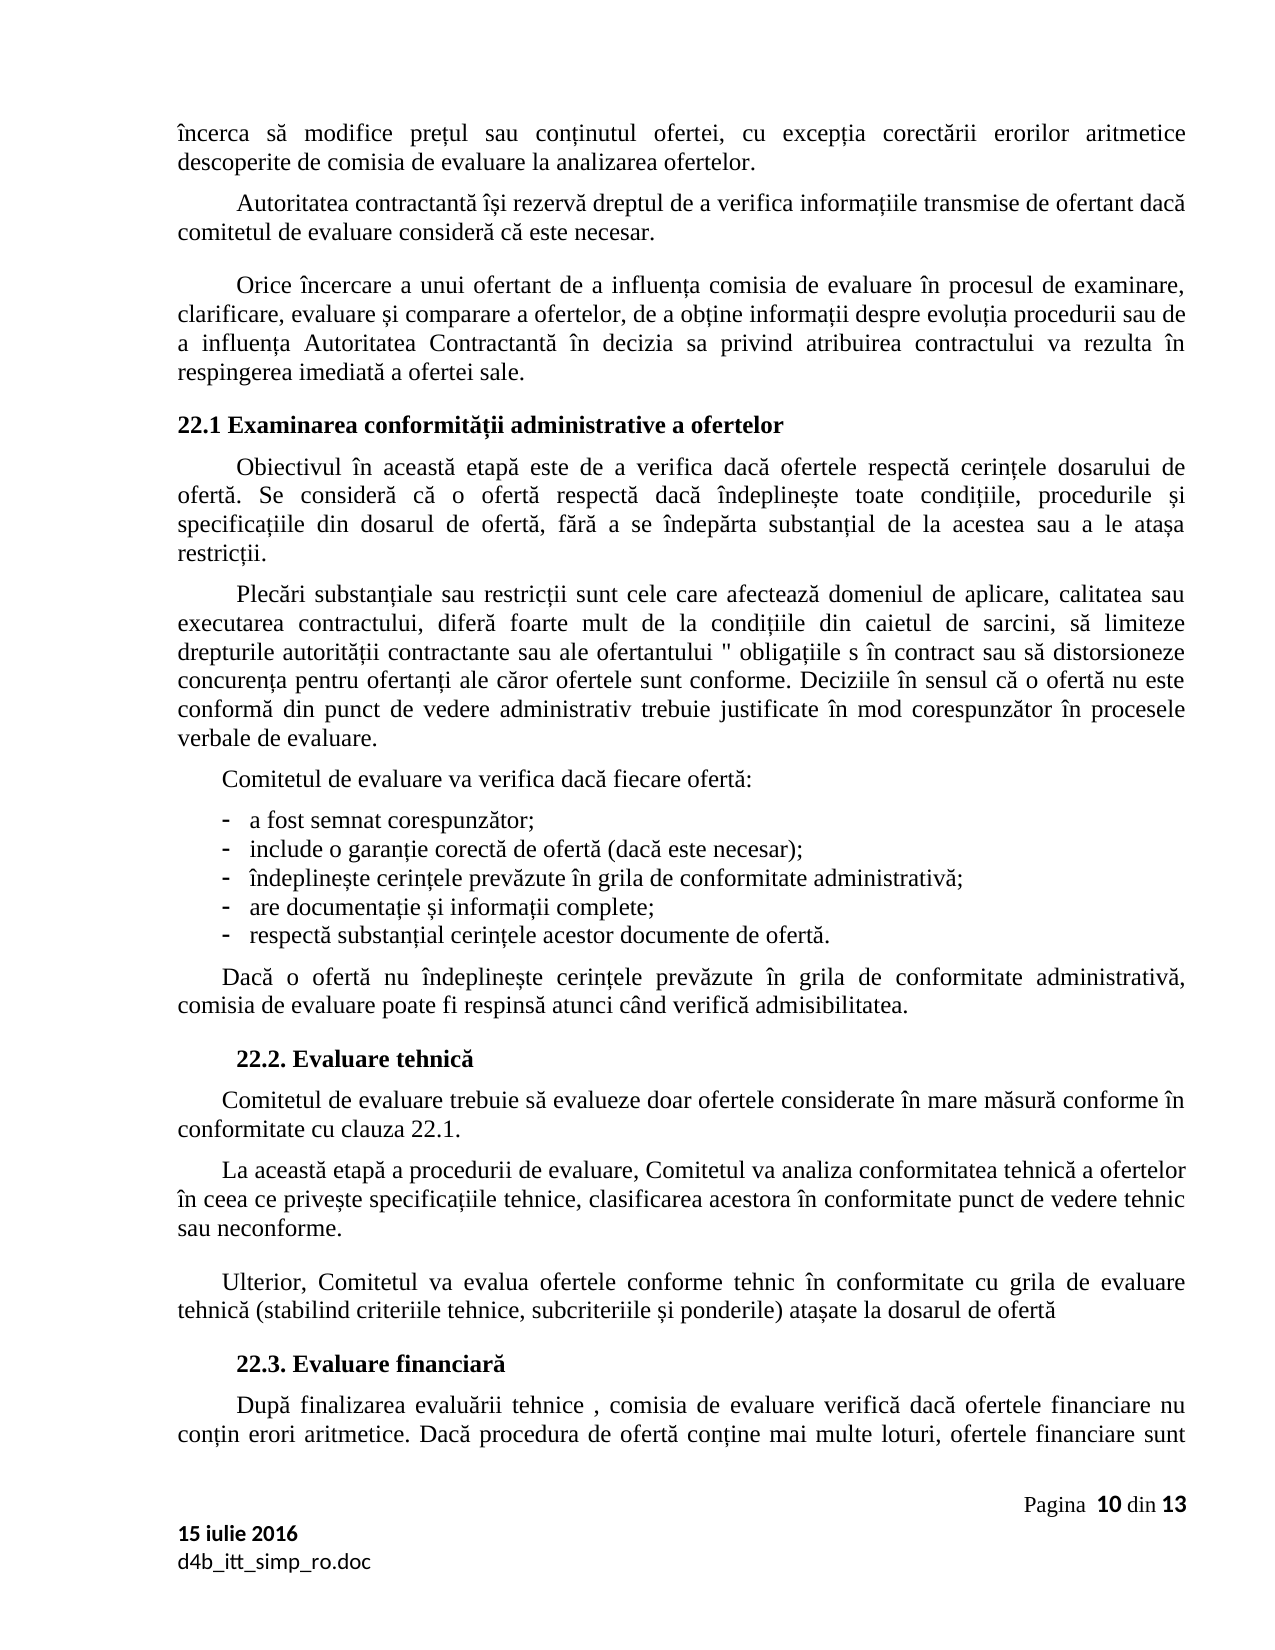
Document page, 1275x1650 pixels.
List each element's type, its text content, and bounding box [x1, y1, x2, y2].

text Comitetul de evaluare va verifica dacă fiecare ofertă: [222, 764, 1186, 793]
text îndeplinește cerințele prevăzute în grila de conformitate administrativă; [222, 863, 1186, 892]
text 22.2. Evaluare tehnică [236, 1044, 1186, 1073]
text Ulterior, Comitetul va evalua ofertele conforme tehnic în conformitate cu grila de evaluare tehnică (stabilind criteriile tehnice, subcriteriile și ponderile) atașate la dosarul de ofertă [177, 1267, 1186, 1324]
text 22.1 Examinarea conformității administrative a ofertelor [177, 411, 1186, 439]
text Dacă o ofertă nu îndeplinește cerințele prevăzute în grila de conformitate administrativă, comisia de evaluare poate fi respinsă atunci când verifică admisibilitatea. [177, 962, 1186, 1019]
text Obiectivul în această etapă este de a verifica dacă ofertele respectă cerințele dosarului de ofertă. Se consideră că o ofertă respectă dacă îndeplinește toate condițiile, procedurile și specificațiile din dosarul de ofertă, fără a se îndepărta substanțial de la acestea sau a le atașa restricții. [177, 452, 1186, 567]
text 22.3. Evaluare financiară [236, 1349, 1186, 1378]
text include o garanție corectă de ofertă (dacă este necesar); [222, 834, 1186, 863]
text a fost semnat corespunzător; [222, 806, 1186, 834]
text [177, 1391, 1186, 1448]
text Autoritatea contractantă își rezervă dreptul de a verifica informațiile transmise de ofertant dacă comitetul de evaluare consideră că este necesar. [177, 188, 1186, 246]
text respectă substanțial cerințele acestor documente de ofertă. [222, 921, 1186, 949]
text Plecări substanțiale sau restricții sunt cele care afectează domeniul de aplicare, calitatea sau executarea contractului, diferă foarte mult de la condițiile din caietul de sarcini, să limiteze drepturile autorității contractante sau ale ofertantului " obligațiile s în contract sau să distorsioneze concurența pentru ofertanți ale căror ofertele sunt conforme. Deciziile în sensul că o ofertă nu este conformă din punct de vedere administrativ trebuie justificate în mod corespunzător în procesele verbale de evaluare. [177, 579, 1186, 752]
text Comitetul de evaluare trebuie să evalueze doar ofertele considerate în mare măsură conforme în conformitate cu clauza 22.1. [177, 1086, 1186, 1143]
text Orice încercare a unui ofertant de a influența comisia de evaluare în procesul de examinare, clarificare, evaluare și comparare a ofertelor, de a obține informații despre evoluția procedurii sau de a influența Autoritatea Contractantă în decizia sa privind atribuirea contractului va rezulta în respingerea imediată a ofertei sale. [177, 271, 1186, 386]
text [177, 118, 1186, 176]
text La această etapă a procedurii de evaluare, Comitetul va analiza conformitatea tehnică a ofertelor în ceea ce privește specificațiile tehnice, clasificarea acestora în conformitate punct de vedere tehnic sau neconforme. [177, 1156, 1186, 1242]
text are documentație și informații complete; [222, 892, 1186, 921]
